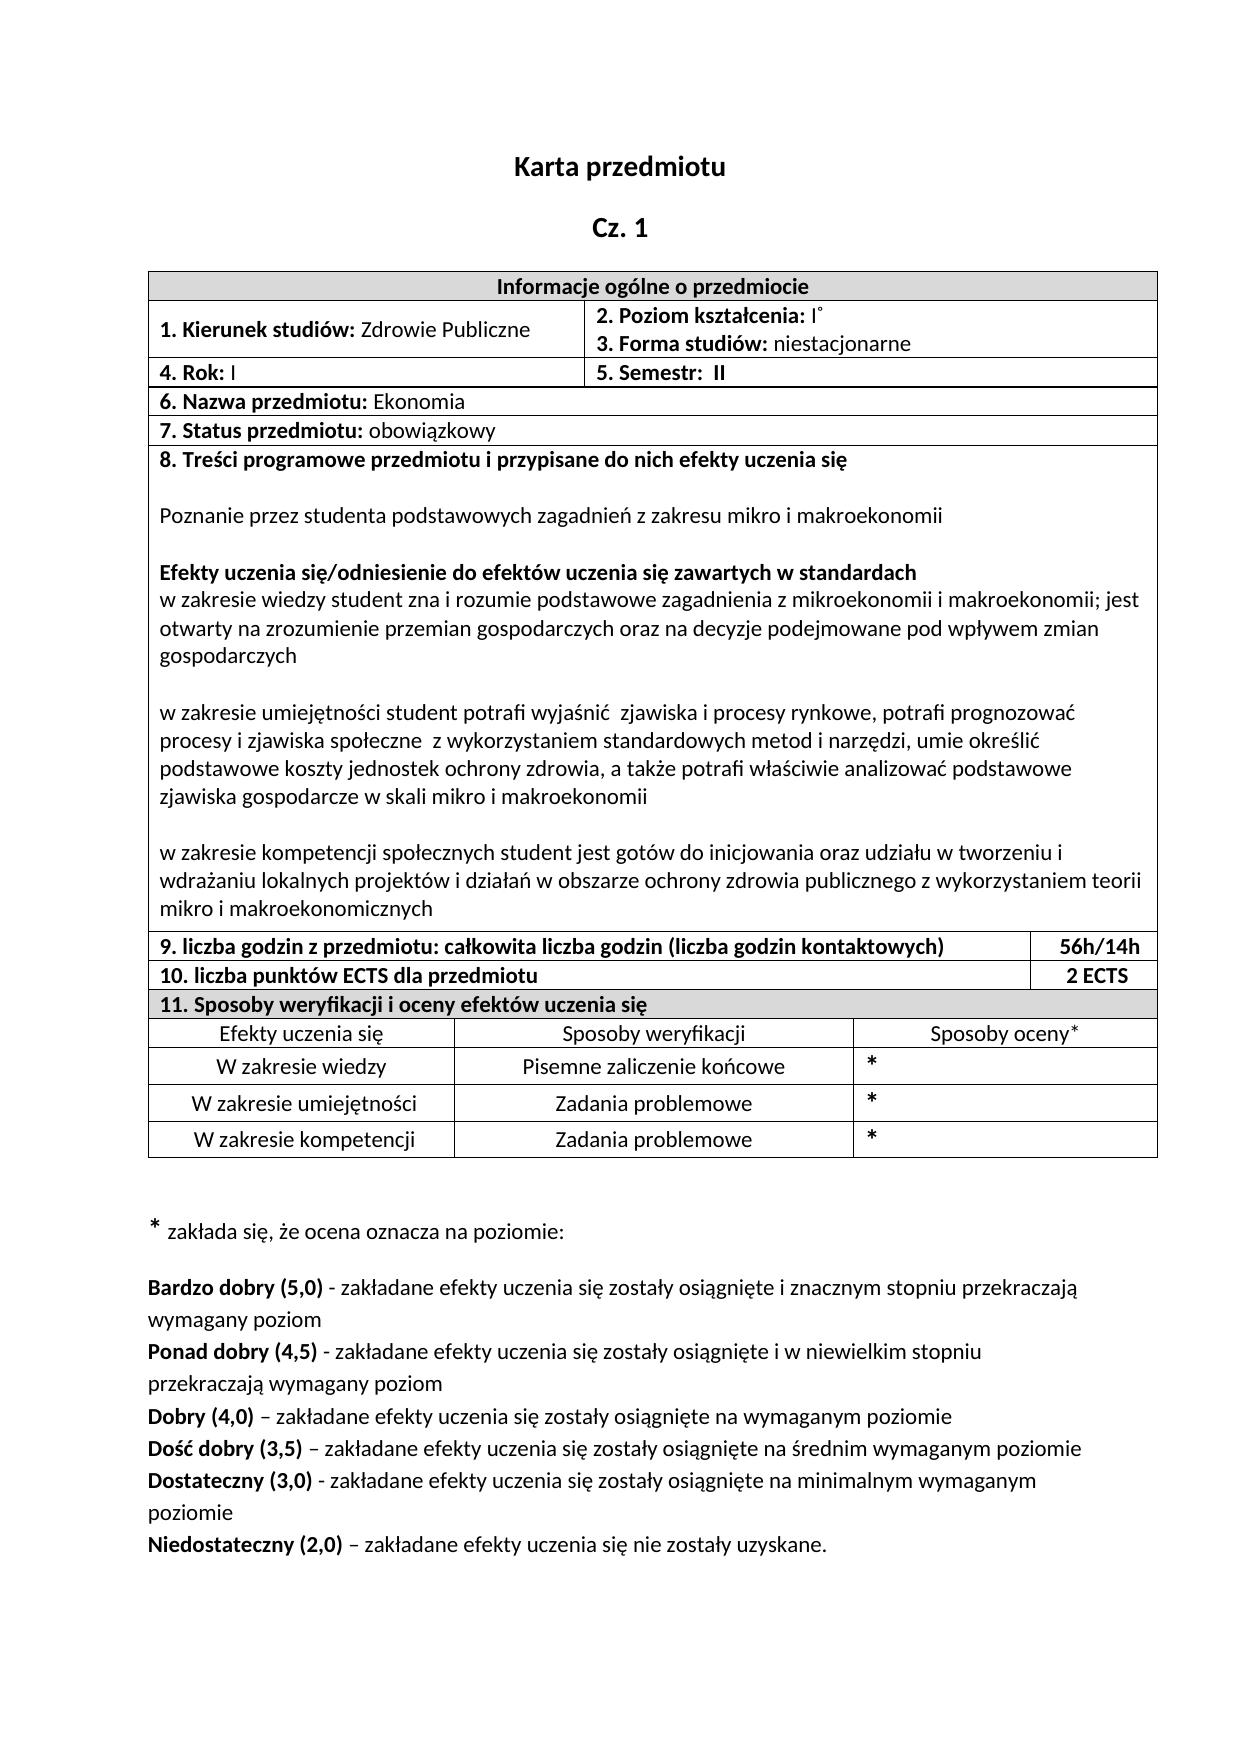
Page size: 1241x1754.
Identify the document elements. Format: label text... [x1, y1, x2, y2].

table_cell 11. Sposoby weryfikacji i oceny efektów uczenia się [149, 990, 1157, 1018]
table_cell 8. Treści programowe przedmiotu i przypisane do nich efekty uczenia się [149, 446, 1157, 473]
table_cell Zadania problemowe [455, 1085, 853, 1121]
text Ponad dobry (4,5) - zakładane efekty uczenia się zostały osiągnięte i w niewielkim stopniu przekraczają wymagany poziom [148, 1337, 1093, 1398]
table_cell Pisemne zaliczenie końcowe [455, 1048, 853, 1084]
table_cell W zakresie kompetencji [149, 1122, 454, 1157]
text Karta przedmiotu [148, 148, 1093, 183]
table_cell * [854, 1085, 1157, 1121]
text Dobry (4,0) – zakładane efekty uczenia się zostały osiągnięte na wymaganym poziomie [148, 1402, 1093, 1430]
table_cell Sposoby weryfikacji [455, 1019, 853, 1047]
text Bardzo dobry (5,0) - zakładane efekty uczenia się zostały osiągnięte i znacznym stopniu przekraczają wymagany poziom [148, 1273, 1093, 1333]
table_cell Zadania problemowe [455, 1122, 853, 1157]
table_cell 7. Status przedmiotu: obowiązkowy [149, 416, 1157, 444]
table_cell W zakresie umiejętności [149, 1085, 454, 1121]
table_cell 2 ECTS [1031, 961, 1157, 989]
table_cell 10. liczba punktów ECTS dla przedmiotu [149, 961, 1030, 989]
table_cell Sposoby oceny* [854, 1019, 1157, 1047]
table_cell * [854, 1048, 1157, 1084]
text Cz. 1 [148, 209, 1093, 245]
table_cell Efekty uczenia się [149, 1019, 454, 1047]
table_cell Poznanie przez studenta podstawowych zagadnień z zakresu mikro i makroekonomii Efekty uczenia się/odniesienie do efektów uczenia się zawartych w standardach w zakresie wiedzy student zna i rozumie podstawowe zagadnienia z mikroekonomii i makroekonomii; jest otwarty na zrozumienie przemian gospodarczych oraz na decyzje podejmowane pod wpływem zmian gospodarczych w zakresie umiejętności student potrafi wyjaśnić zjawiska i procesy rynkowe, potrafi prognozować procesy i zjawiska społeczne z wykorzystaniem standardowych metod i narzędzi, umie określić podstawowe koszty jednostek ochrony zdrowia, a także potrafi właściwie analizować podstawowe zjawiska gospodarcze w skali mikro i makroekonomii w zakresie kompetencji społecznych student jest gotów do inicjowania oraz udziału w tworzeniu i wdrażaniu lokalnych projektów i działań w obszarze ochrony zdrowia publicznego z wykorzystaniem teorii mikro i makroekonomicznych [149, 474, 1157, 931]
table_cell 9. liczba godzin z przedmiotu: całkowita liczba godzin (liczba godzin kontaktowych) [149, 932, 1030, 960]
text * zakłada się, że ocena oznacza na poziomie: [148, 1211, 1093, 1247]
table_cell 56h/14h [1031, 932, 1157, 960]
table_cell W zakresie wiedzy [149, 1048, 454, 1084]
table_cell 6. Nazwa przedmiotu: Ekonomia [149, 388, 1157, 415]
text Niedostateczny (2,0) – zakładane efekty uczenia się nie zostały uzyskane. [148, 1531, 1093, 1558]
table_cell * [854, 1122, 1157, 1157]
table_cell 2. Poziom kształcenia: I˚ 3. Forma studiów: niestacjonarne [585, 301, 1157, 357]
table_cell 1. Kierunek studiów: Zdrowie Publiczne [149, 301, 584, 357]
table_cell 4. Rok: I [149, 358, 584, 386]
text Dostateczny (3,0) - zakładane efekty uczenia się zostały osiągnięte na minimalnym wymaganym poziomie [148, 1466, 1093, 1526]
table_header Informacje ogólne o przedmiocie [149, 272, 1157, 300]
table_cell 5. Semestr: II [585, 358, 1157, 386]
text Dość dobry (3,5) – zakładane efekty uczenia się zostały osiągnięte na średnim wymaganym poziomie [148, 1434, 1093, 1462]
